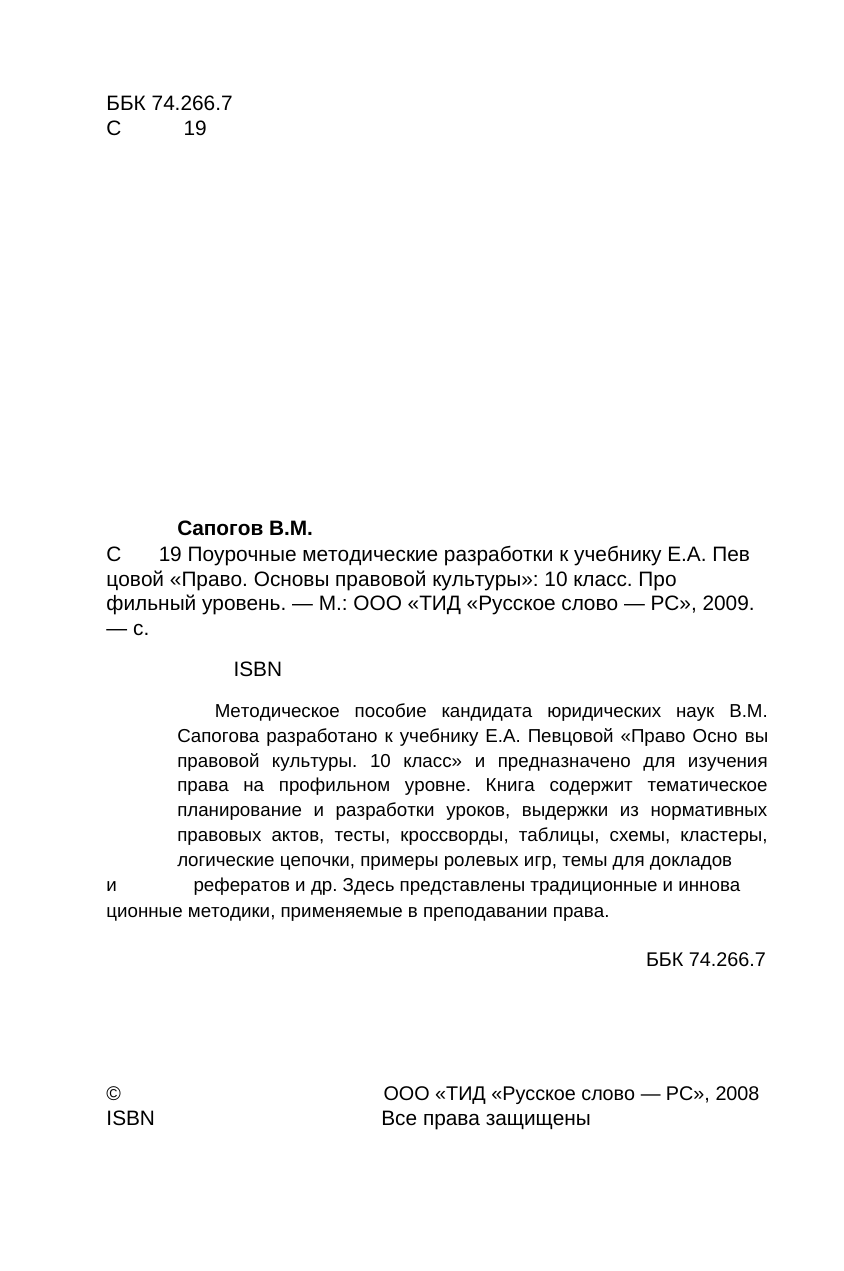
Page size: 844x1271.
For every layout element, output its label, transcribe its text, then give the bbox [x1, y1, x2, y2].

list 19 Поурочные методические разработки к учебнику Е.А. Пев­ цовой «Право. Основы правовой культуры»: 10 класс. Про­ фильный уровень. — М.: ООО «ТИД «Русское слово — РС», 2009. — с. [106, 542, 768, 639]
list ООО «ТИД «Русское слово — РС», 2008 [106, 1082, 768, 1104]
text Сапогов В.М. [177, 516, 768, 540]
text Методическое пособие кандидата юридических наук В.М. Сапогова разработано к учебнику Е.А. Певцовой «Право Осно­ вы правовой культуры. 10 класс» и предназначено для изучения права на профильном уровне. Книга содержит тематическое планирование и разработки уроков, выдержки из нормативных правовых актов, тесты, кроссворды, таблицы, схемы, кластеры, логические цепочки, примеры ролевых игр, темы для докладов [177, 700, 768, 870]
text ББК 74.266.7 [646, 948, 768, 971]
list 19 [106, 116, 768, 140]
list рефератов и др. Здесь представлены традиционные и иннова­ ционные методики, применяемые в преподавании права. [106, 874, 768, 921]
text ISBN Все права защищены [106, 1105, 768, 1129]
text ББК 74.266.7 [106, 91, 768, 115]
text ISBN [233, 657, 768, 681]
